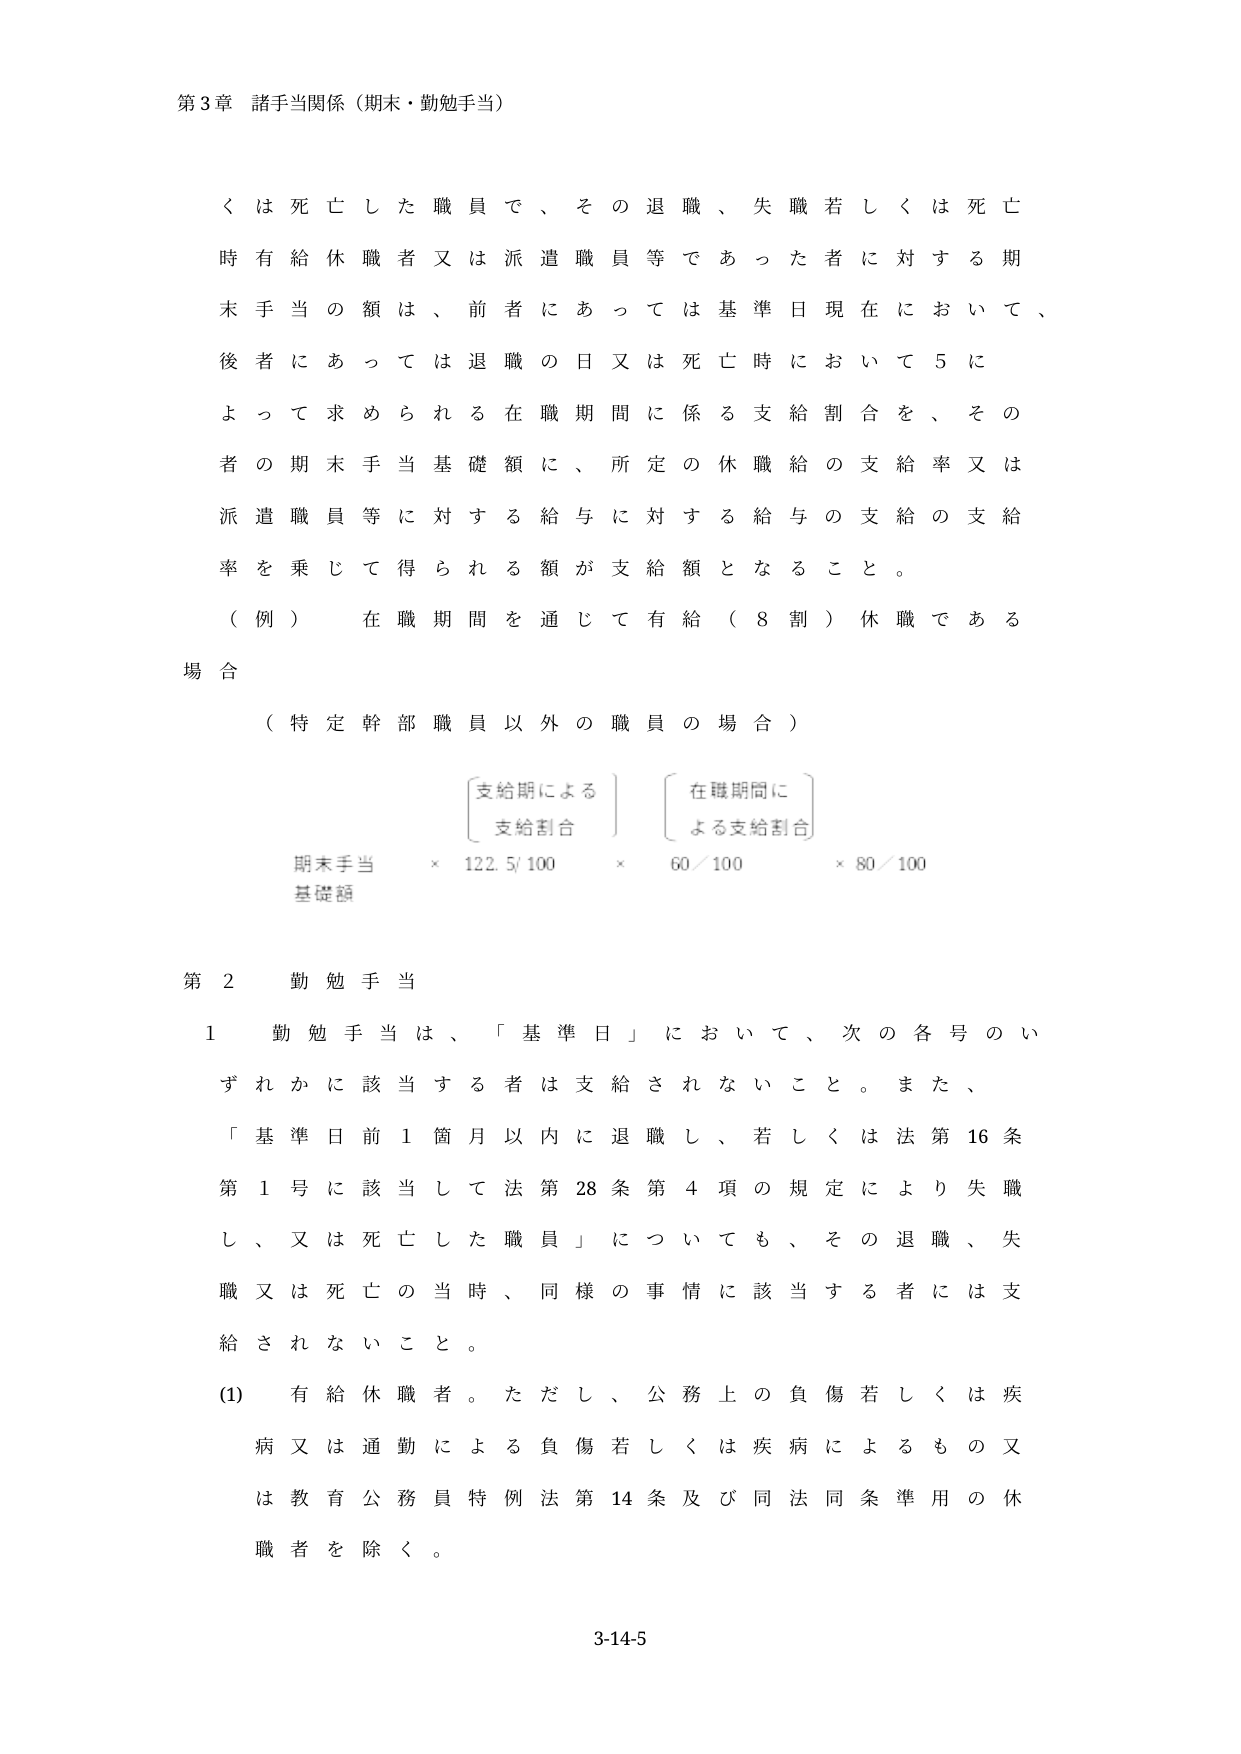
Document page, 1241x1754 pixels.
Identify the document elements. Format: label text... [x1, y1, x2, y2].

text (1) 有給休職者。ただし、公務上の負傷若しくは疾病又は通勤による負傷若しくは疾病によるもの又は教育公務員特例法第14条及び同法同条準用の休職者を除く。 [219, 1368, 1056, 1574]
text （特定幹部職員以外の職員の場合） [184, 696, 1056, 748]
text （例） 在職期間を通じて有給（８割）休職である場合 [184, 593, 1056, 696]
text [201, 179, 1056, 593]
text 第２ 勤勉手当 [184, 954, 1056, 1006]
text １ 勤勉手当は、「基準日」において、次の各号のいずれかに該当する者は支給されないこと。また、「基準日前１箇月以内に退職し、若しくは法第16条第１号に該当して法第28条第４項の規定により失職し、又は死亡した職員」についても、その退職、失職又は死亡の当時、同様の事情に該当する者には支給されないこと。 [201, 1006, 1056, 1368]
